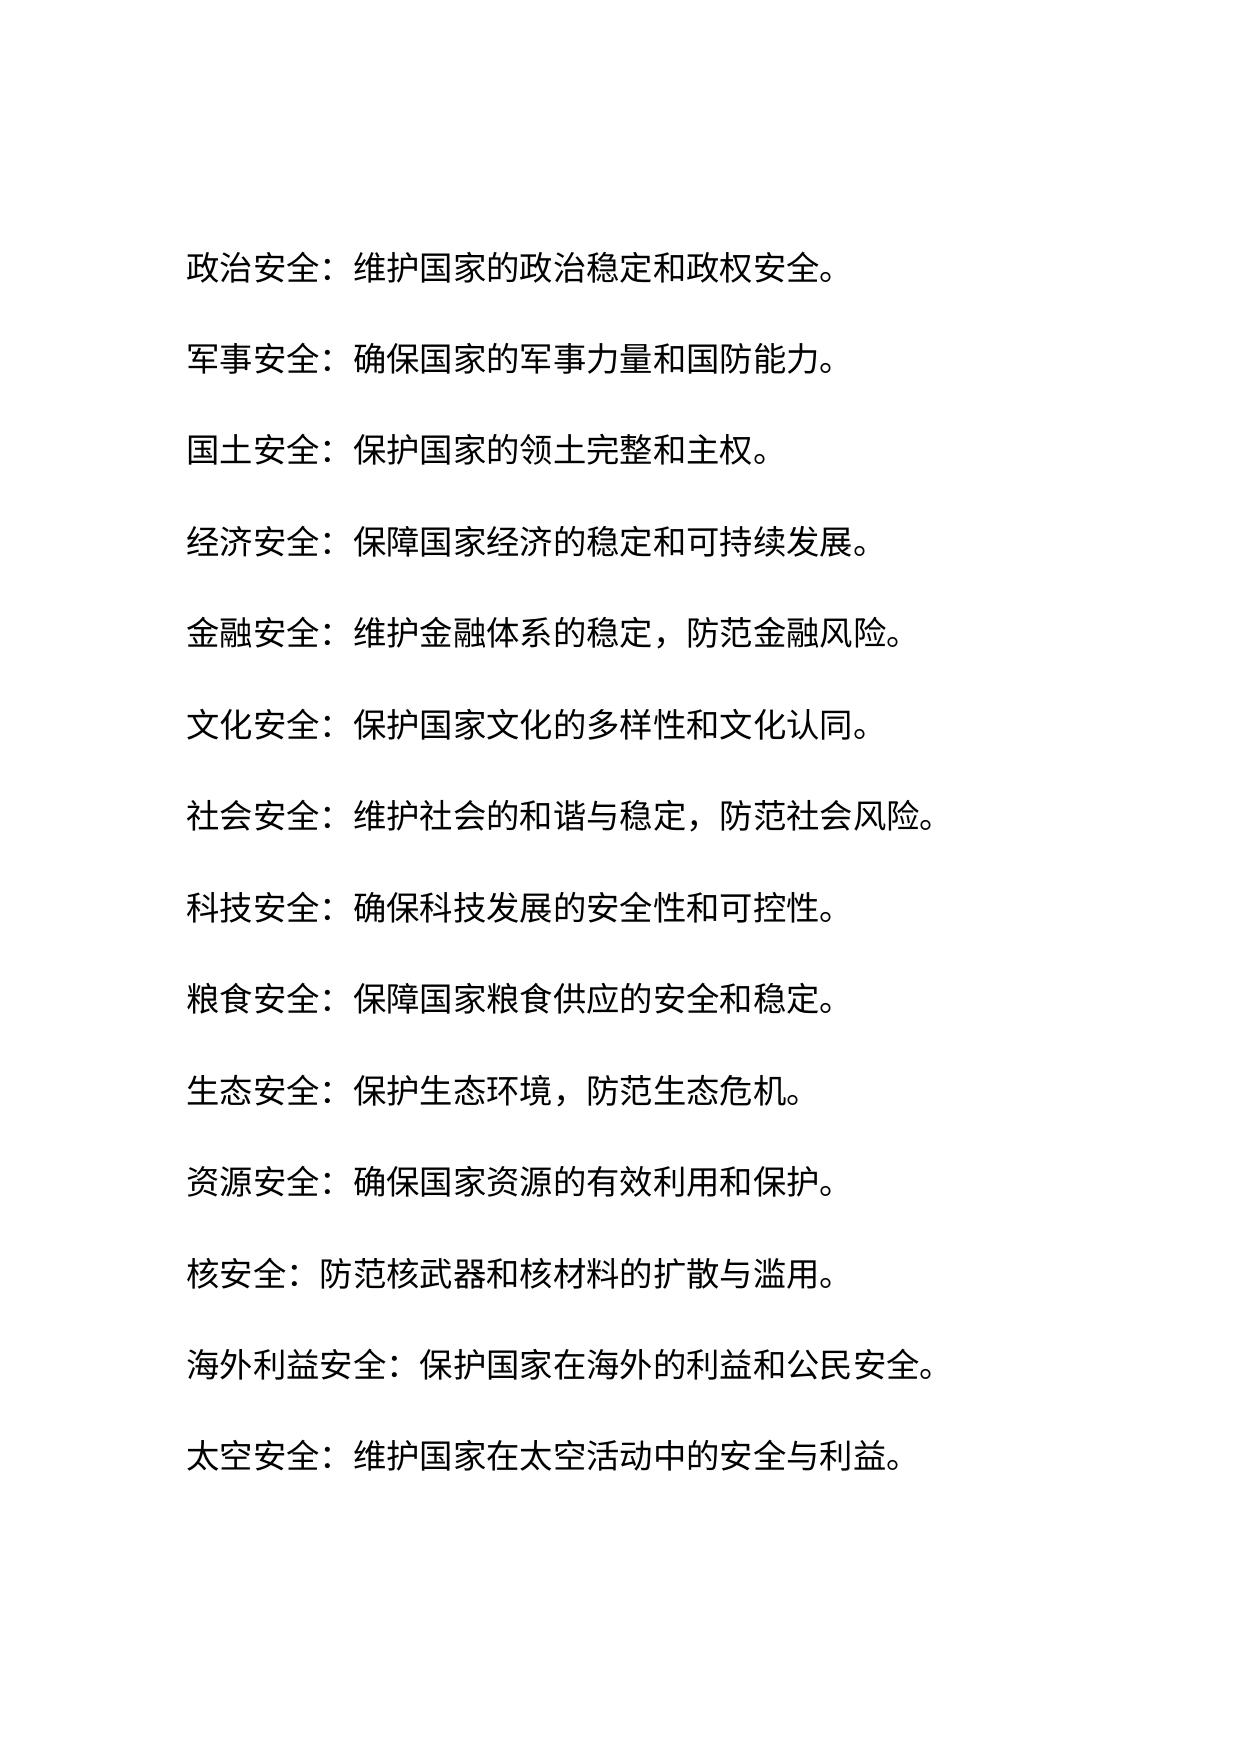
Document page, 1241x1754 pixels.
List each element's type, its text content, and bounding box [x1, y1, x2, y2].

text 粮食安全：保障国家粮食供应的安全和稳定。 [165, 951, 1087, 1043]
text 社会安全：维护社会的和谐与稳定，防范社会风险。 [165, 768, 1087, 860]
text 政治安全：维护国家的政治稳定和政权安全。 [165, 220, 1087, 311]
text 资源安全：确保国家资源的有效利用和保护。 [165, 1134, 1087, 1226]
text 科技安全：确保科技发展的安全性和可控性。 [165, 860, 1087, 951]
text 金融安全：维护金融体系的稳定，防范金融风险。 [165, 586, 1087, 677]
text 经济安全：保障国家经济的稳定和可持续发展。 [165, 494, 1087, 586]
text 文化安全：保护国家文化的多样性和文化认同。 [165, 677, 1087, 768]
text 生态安全：保护生态环境，防范生态危机。 [165, 1043, 1087, 1134]
text 海外利益安全：保护国家在海外的利益和公民安全。 [165, 1317, 1087, 1409]
text 核安全：防范核武器和核材料的扩散与滥用。 [165, 1226, 1087, 1317]
text 国土安全：保护国家的领土完整和主权。 [165, 403, 1087, 494]
text 太空安全：维护国家在太空活动中的安全与利益。 [165, 1409, 1087, 1500]
text 军事安全：确保国家的军事力量和国防能力。 [165, 311, 1087, 403]
